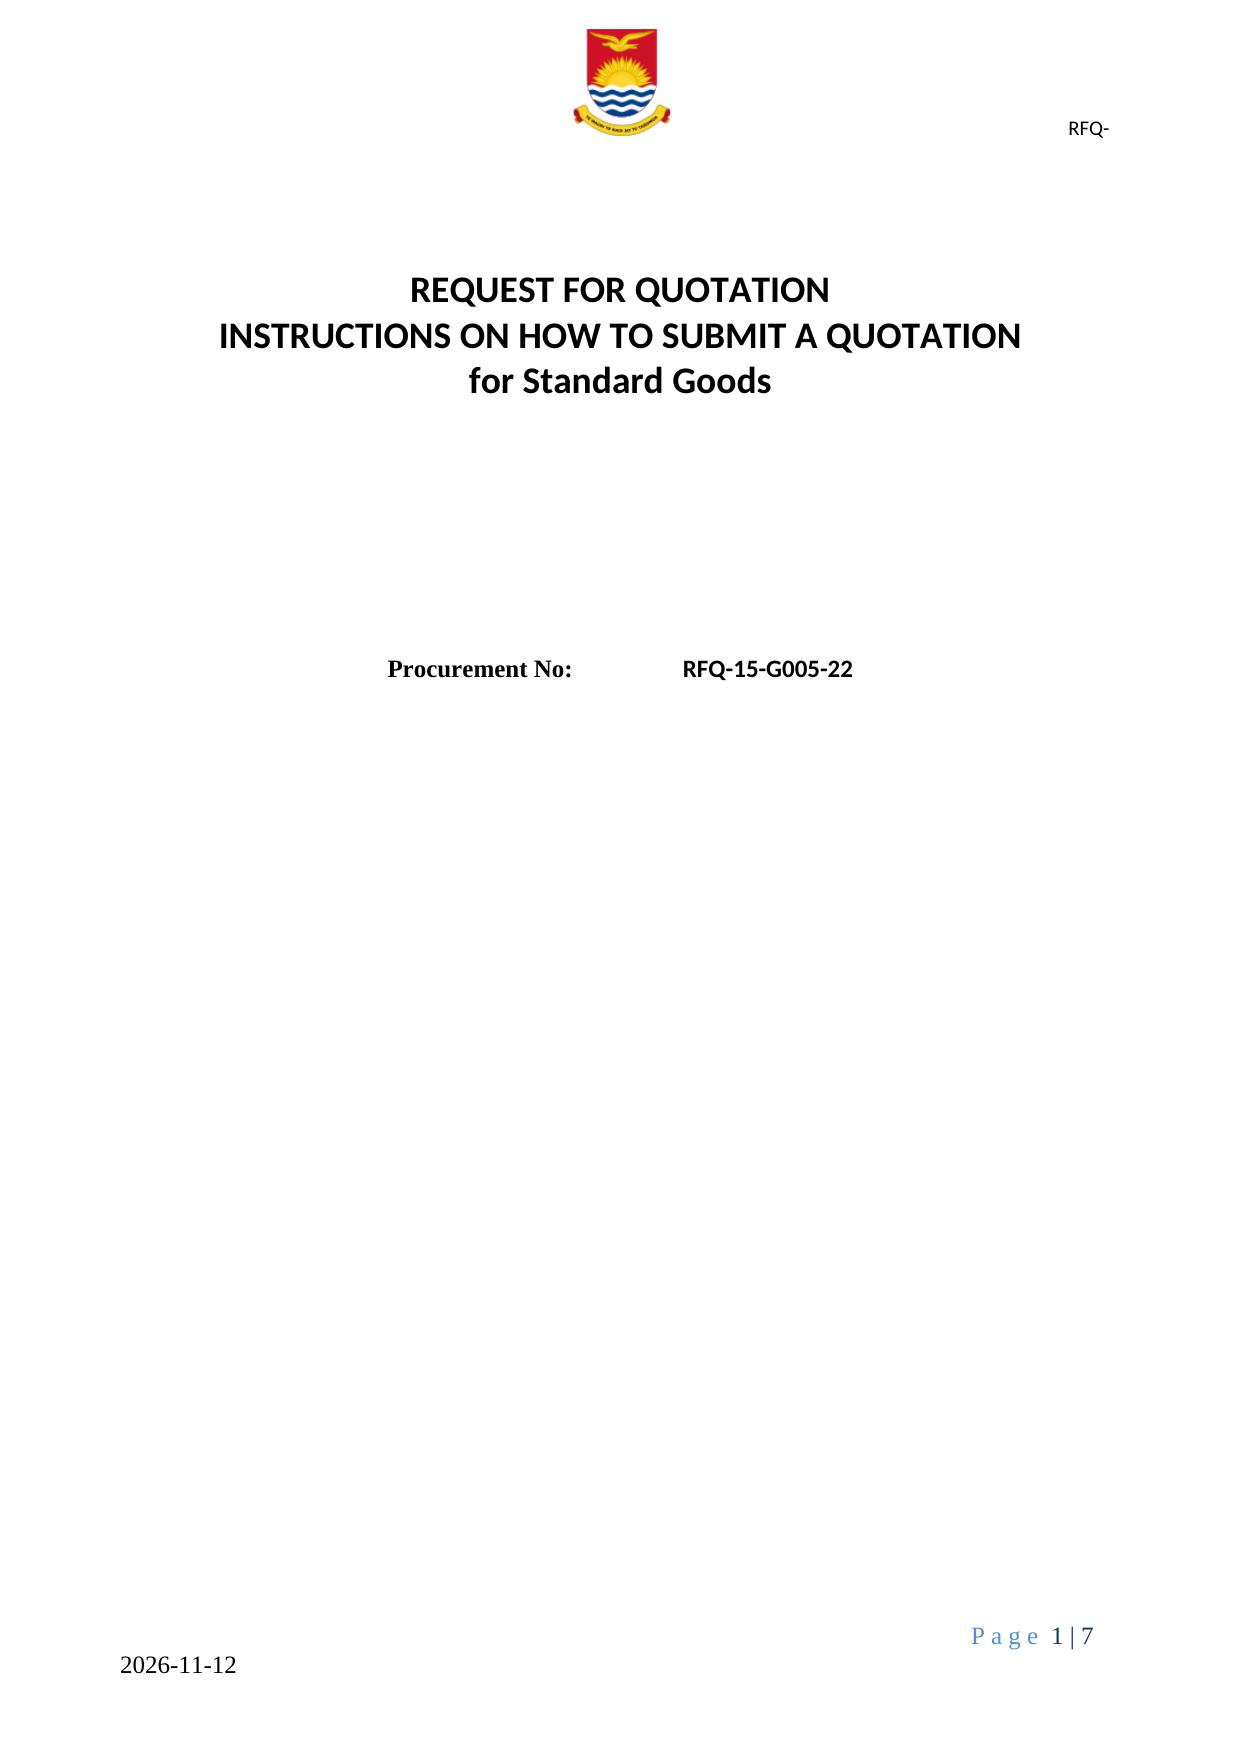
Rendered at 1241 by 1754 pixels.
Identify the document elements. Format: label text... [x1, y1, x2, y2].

text REQUEST FOR QUOTATION INSTRUCTIONS ON HOW TO SUBMIT A QUOTATION for Standard Goods [120, 266, 1120, 403]
text Procurement No: RFQ-15-G005-22 [120, 653, 1120, 684]
picture [573, 29, 671, 136]
